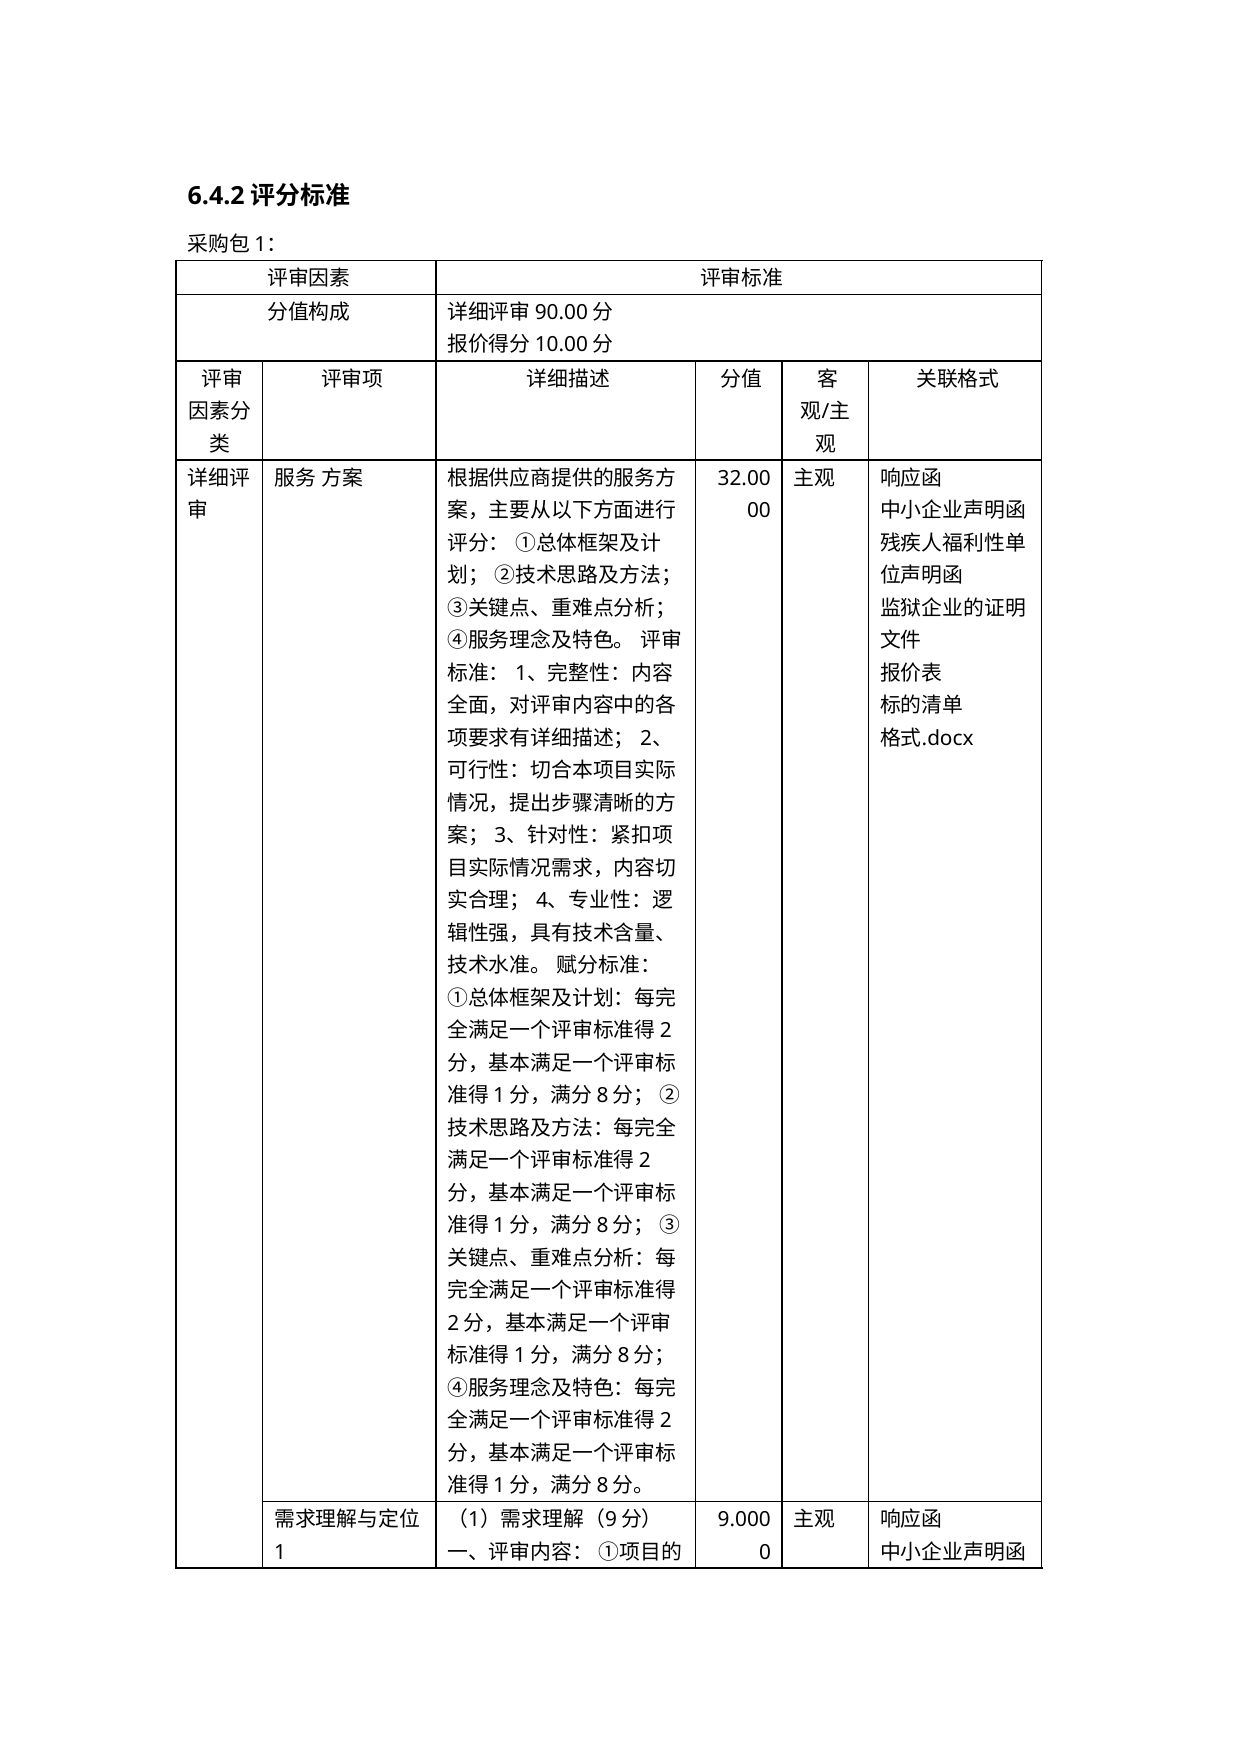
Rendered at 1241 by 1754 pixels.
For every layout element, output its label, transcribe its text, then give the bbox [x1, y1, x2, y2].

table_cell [437, 1502, 695, 1567]
table_cell 分值构成 [177, 295, 435, 360]
table_cell 详细评审 [177, 461, 262, 1567]
table_cell 根据供应商提供的服务方案，主要从以下方面进行评分： ①总体框架及计划； ②技术思路及方法； ③关键点、重难点分析； ④服务理念及特色。 评审标准： 1、完整性：内容全面，对评审内容中的各项要求有详细描述； 2、可行性：切合本项目实际情况，提出步骤清晰的方案； 3、针对性：紧扣项目实际情况需求，内容切实合理； 4、专业性：逻辑性强，具有技术含量、技术水准。 赋分标准： ①总体框架及计划：每完全满足一个评审标准得2分，基本满足一个评审标准得1分，满分8分； ②技术思路及方法：每完全满足一个评审标准得2分，基本满足一个评审标准得1分，满分8分； ③关键点、重难点分析：每完全满足一个评审标准得2分，基本满足一个评审标准得1分，满分8分； ④服务理念及特色：每完全满足一个评审标准得2分，基本满足一个评审标准得1分，满分8分。 [437, 461, 695, 1501]
table_cell 响应函 中小企业声明函 残疾人福利性单位声明函 监狱企业的证明文件 报价表 标的清单 格式.docx [869, 461, 1041, 1501]
table_cell 主观 [783, 461, 868, 1501]
table_cell 分值 [696, 362, 781, 459]
table_header 评审标准 [437, 261, 1041, 293]
table_cell 详细评审90.00分 报价得分10.00分 [437, 295, 1041, 360]
table_cell 评审项 [263, 362, 435, 459]
table_header 评审因素 [177, 261, 435, 293]
table_cell 服务 方案 [263, 461, 435, 1501]
table_cell 需求理解与定位1 [263, 1502, 435, 1567]
table_cell 详细描述 [437, 362, 695, 459]
table_cell 9.0000 [696, 1502, 781, 1567]
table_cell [869, 1502, 1041, 1567]
table_cell 主观 [783, 1502, 868, 1567]
text 6.4.2评分标准 [187, 162, 1053, 227]
table_cell 32.0000 [696, 461, 781, 1501]
table_cell 关联格式 [869, 362, 1041, 459]
table_cell 评审因素分类 [177, 362, 262, 459]
text 采购包1： [187, 227, 1053, 259]
table_cell 客观/主观 [783, 362, 868, 459]
